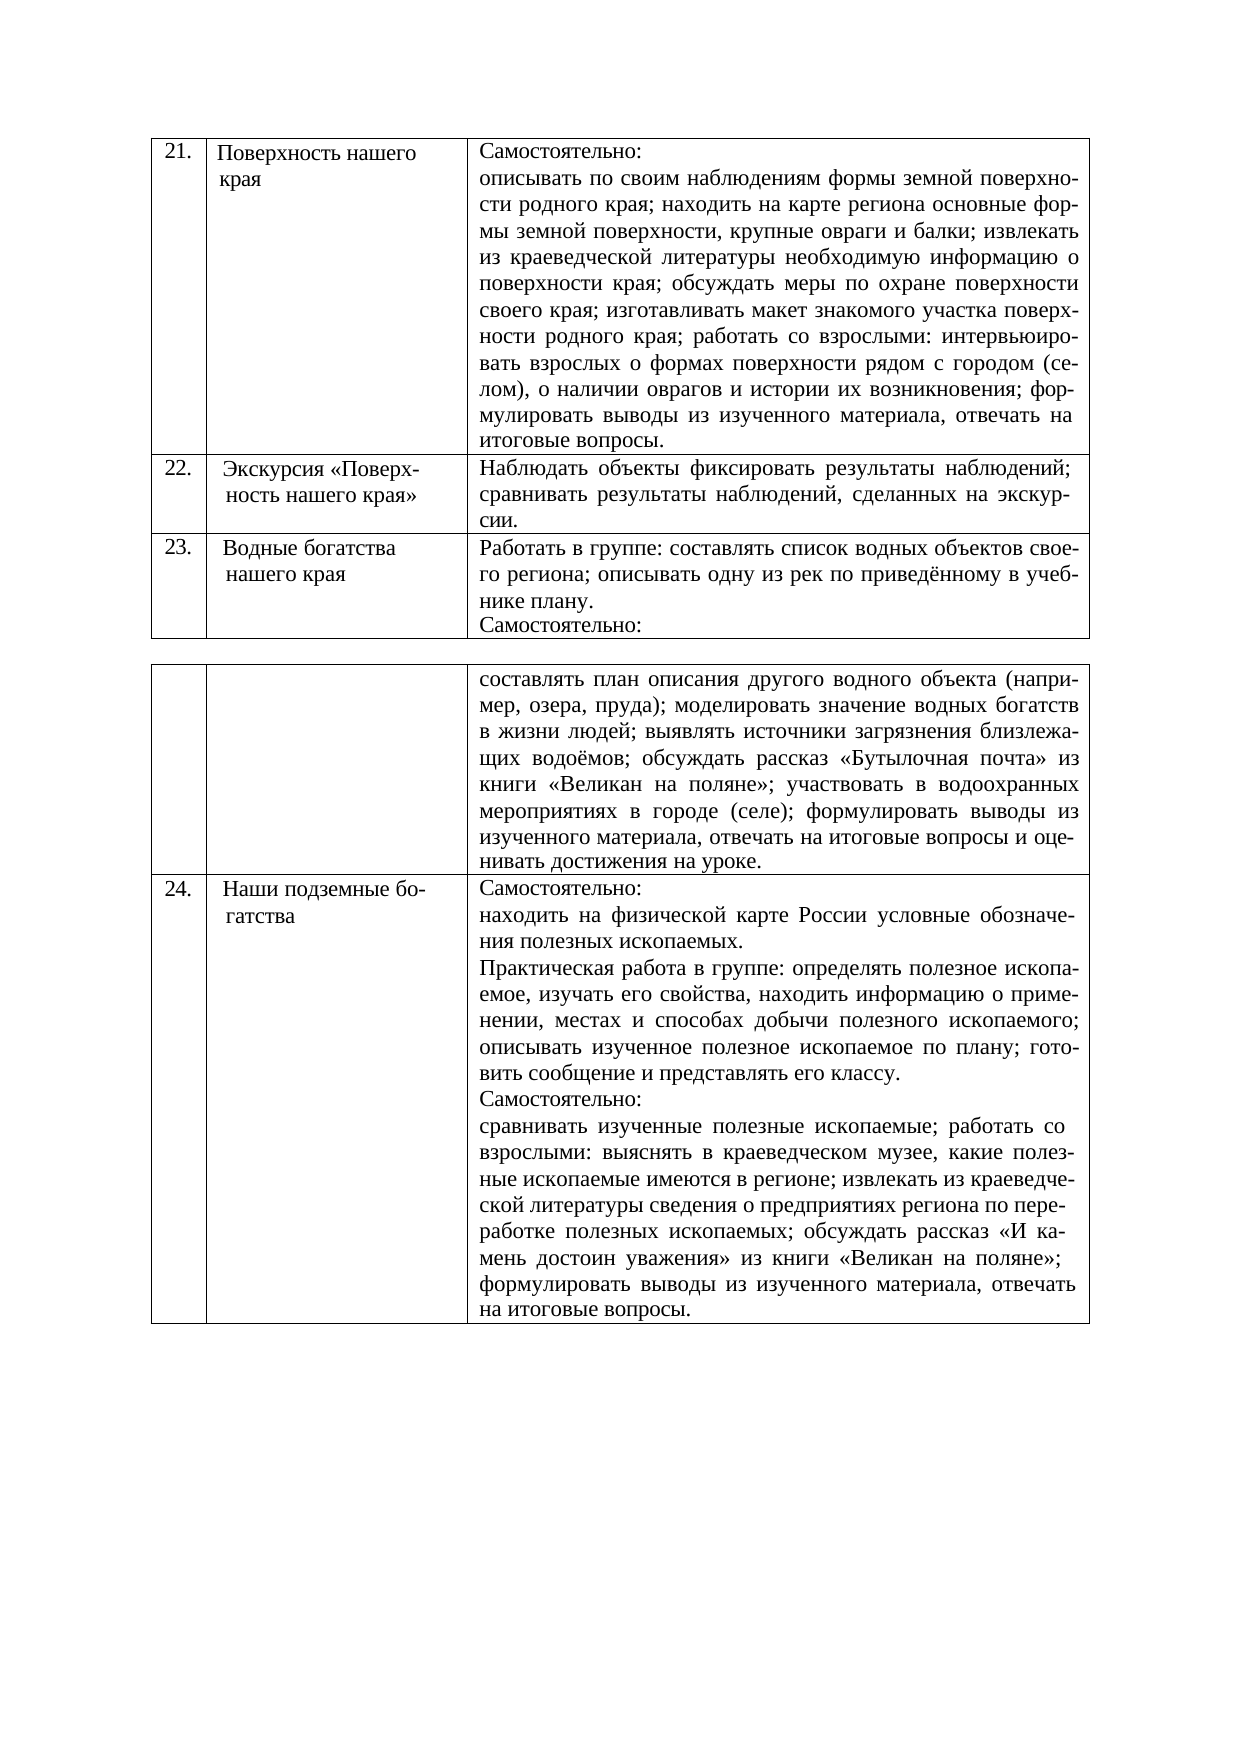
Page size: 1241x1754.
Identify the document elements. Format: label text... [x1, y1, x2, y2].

table_header составлять план описания другого водного объекта (напри- мер, озера, пруда); моделировать значение водных богатств в жизни людей; выявлять источники загрязнения близлежа- щих водоёмов; обсуждать рассказ «Бутылочная почта» из книги «Великан на поляне»; участвовать в водоохранных мероприятиях в городе (селе); формулировать выводы из изученного материала, отвечать на итоговые вопросы и оце- нивать достижения на уроке. [468, 665, 1089, 874]
table_cell Наблюдать объекты фиксировать результаты наблюдений; сравнивать результаты наблюдений, сделанных на экскур- сии. [468, 455, 1089, 533]
table_cell 22. [152, 455, 206, 533]
table_cell Водные богатства нашего края [207, 534, 467, 638]
table_cell Самостоятельно: описывать по своим наблюдениям формы земной поверхно- сти родного края; находить на карте региона основные фор- мы земной поверхности, крупные овраги и балки; извлекать из краеведческой литературы необходимую информацию о поверхности края; обсуждать меры по охране поверхности своего края; изготавливать макет знакомого участка поверх- ности родного края; работать со взрослыми: интервьюиро- вать взрослых о формах поверхности рядом с городом (се- лом), о наличии оврагов и истории их возникновения; фор- мулировать выводы из изученного материала, отвечать на итоговые вопросы. [468, 139, 1089, 454]
table_header [207, 665, 467, 874]
table_cell Наши подземные бо- гатства [207, 875, 467, 1323]
table_header [152, 665, 206, 874]
table_cell Работать в группе: составлять список водных объектов свое- го региона; описывать одну из рек по приведённому в учеб- нике плану. Самостоятельно: [468, 534, 1089, 638]
table_cell Экскурсия «Поверх- ность нашего края» [207, 455, 467, 533]
table_cell Поверхность нашего края [207, 139, 467, 454]
table_cell Самостоятельно: находить на физической карте России условные обозначе- ния полезных ископаемых. Практическая работа в группе: определять полезное ископа- емое, изучать его свойства, находить информацию о приме- нении, местах и способах добычи полезного ископаемого; описывать изученное полезное ископаемое по плану; гото- вить сообщение и представлять его классу. Самостоятельно: сравнивать изученные полезные ископаемые; работать со взрослыми: выяснять в краеведческом музее, какие полез- ные ископаемые имеются в регионе; извлекать из краеведче- ской литературы сведения о предприятиях региона по пере- работке полезных ископаемых; обсуждать рассказ «И ка- мень достоин уважения» из книги «Великан на поляне»; формулировать выводы из изученного материала, отвечать на итоговые вопросы. [468, 875, 1089, 1323]
table_cell 23. [152, 534, 206, 638]
table_cell 21. [152, 139, 206, 454]
table_cell 24. [152, 875, 206, 1323]
